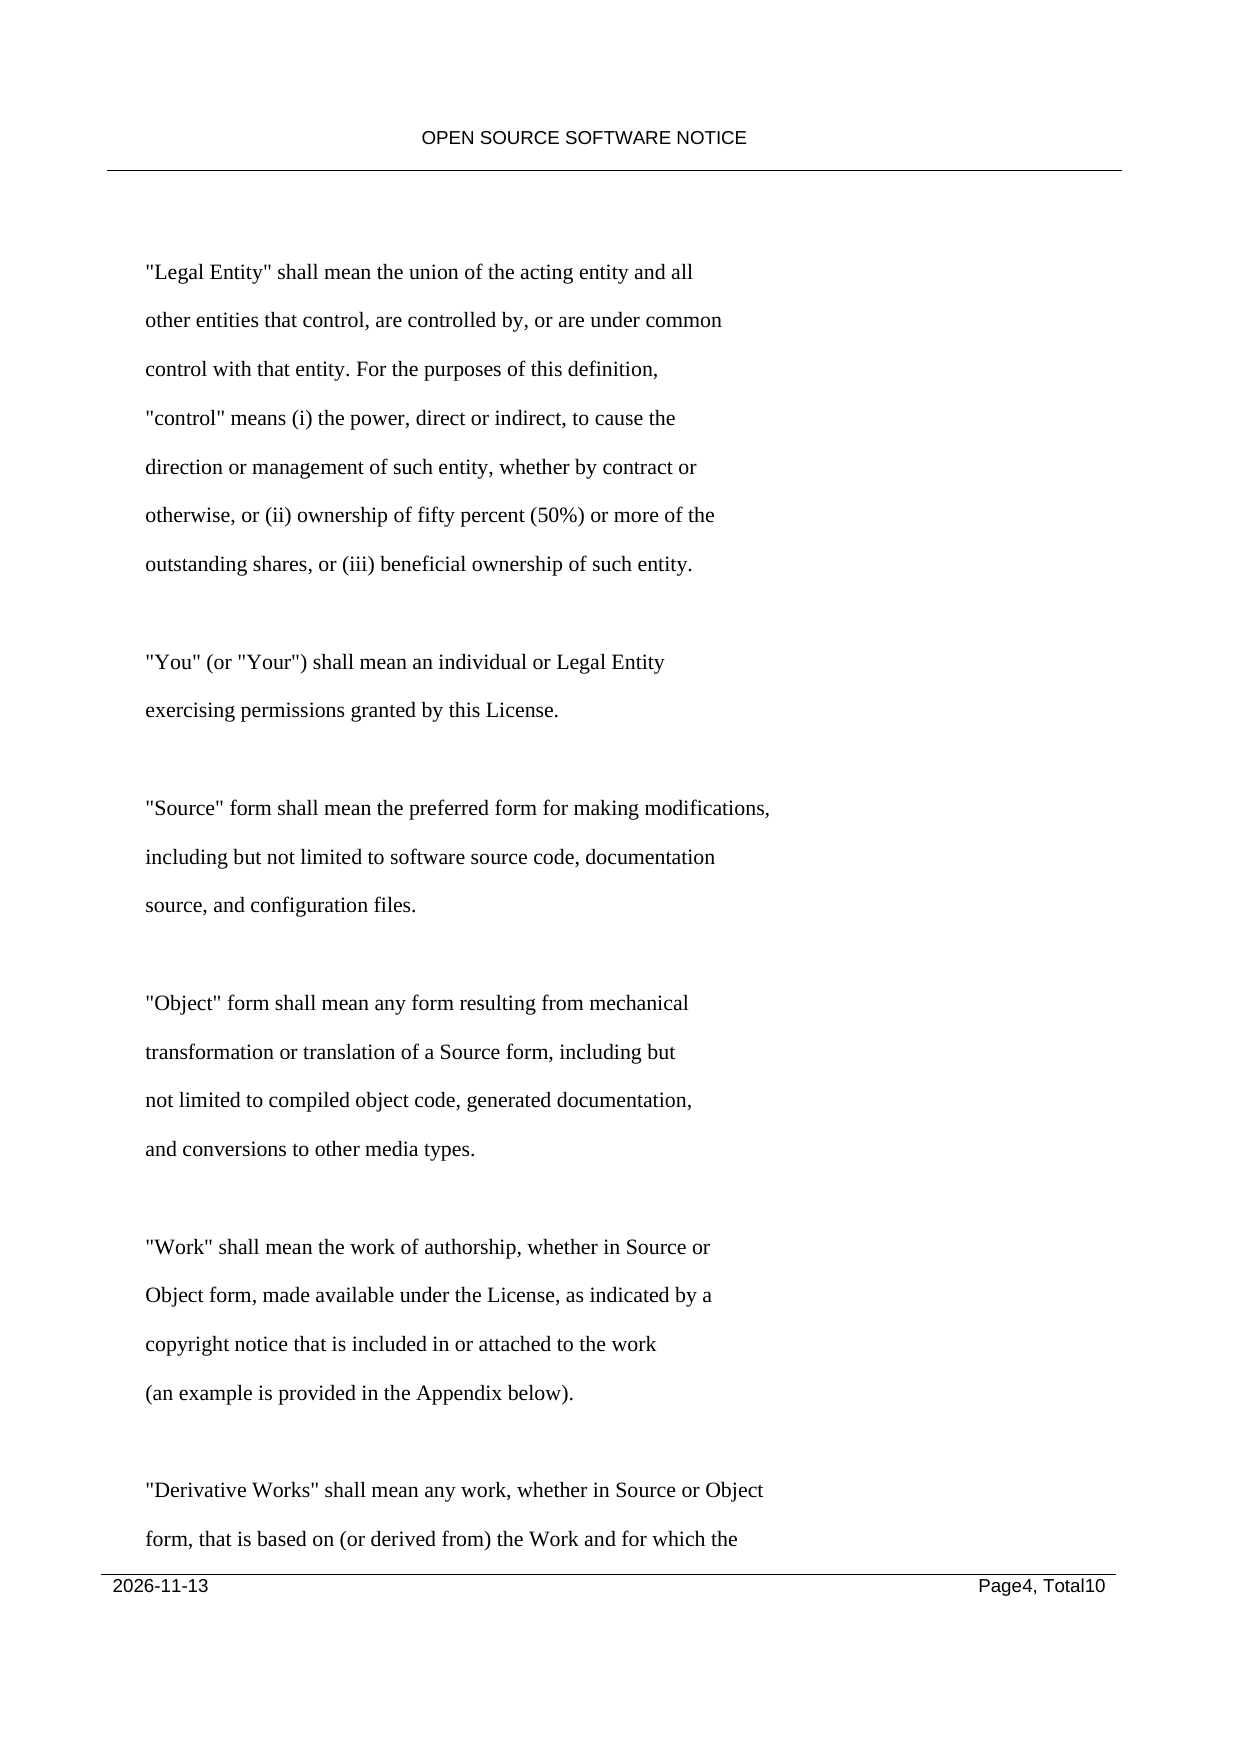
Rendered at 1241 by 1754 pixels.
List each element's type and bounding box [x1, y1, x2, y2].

text [112, 206, 1128, 1555]
